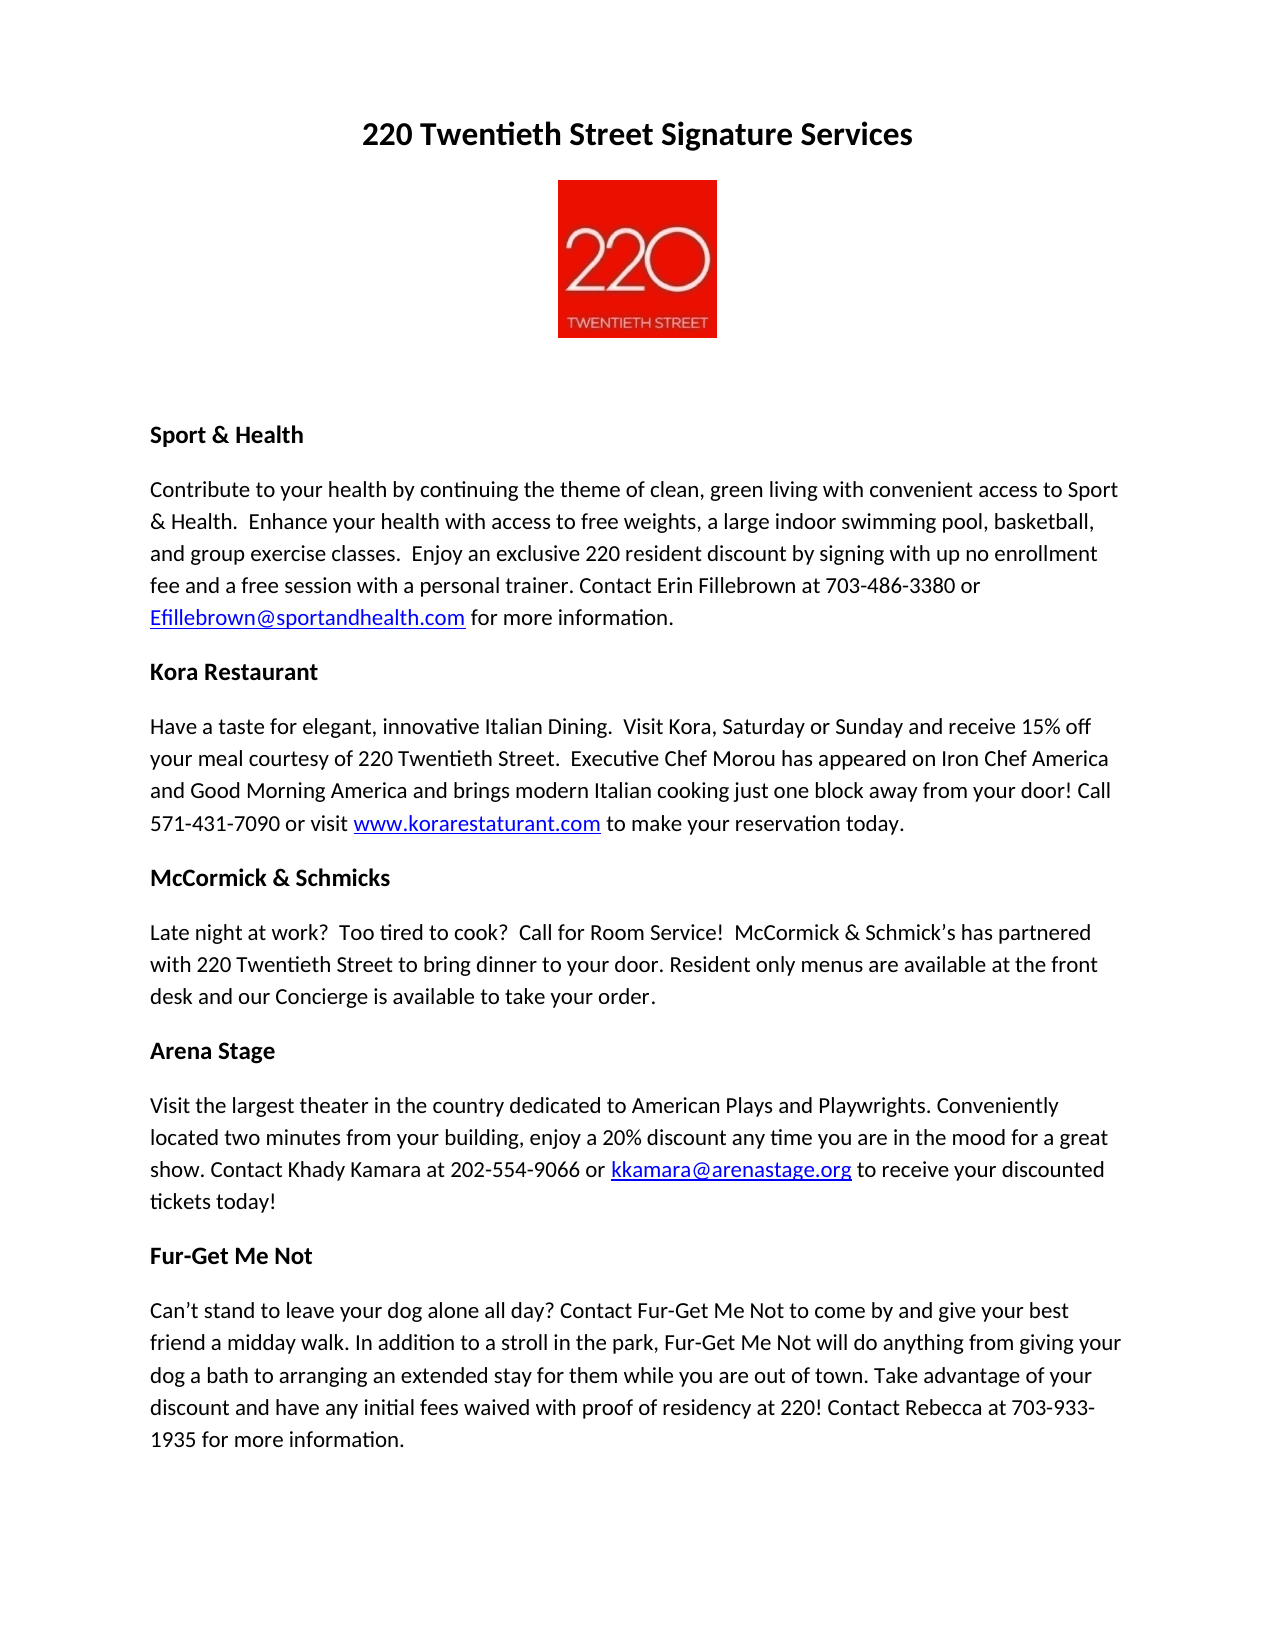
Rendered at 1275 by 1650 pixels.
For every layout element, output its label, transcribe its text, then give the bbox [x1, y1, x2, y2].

text Fur-Get Me Not [150, 1241, 1125, 1271]
text Kora Restaurant [150, 656, 1125, 687]
text Visit the largest theater in the country dedicated to American Plays and Playwrights. Conveniently located two minutes from your building, enjoy a 20% discount any time you are in the mood for a great show. Contact Khady Kamara at 202-554-9066 or kkamara@arenastage.org to receive your discounted tickets today! [150, 1091, 1125, 1216]
text 220 Signature Services [150, 112, 1125, 153]
text Can’t stand to leave your dog alone all day? Contact Fur-Get Me Not to come by and give your best friend a midday walk. In addition to a stroll in the park, Fur-Get Me Not will do anything from giving your dog a bath to arranging an extended stay for them while you are out of town. Take advantage of your discount and have any initial fees waived with proof of residency at 220! Contact Rebecca at 703-933-1935 for more information. [150, 1296, 1125, 1453]
text Late night at work? Too tired to cook? Call for Room Service! McCormick & Schmick’s has partnered with to bring dinner to your door. Resident only menus are available at the front desk and our Concierge is available to take your order. [150, 918, 1125, 1010]
text Arena Stage [150, 1035, 1125, 1066]
text Sport & Health [150, 419, 1125, 449]
text McCormick & Schmicks [150, 862, 1125, 892]
picture [558, 180, 717, 338]
text Contribute to your health by continuing the theme of clean, green living with convenient access to Sport & Health. Enhance your health with access to free weights, a large indoor swimming pool, basketball, and group exercise classes. Enjoy an exclusive 220 resident discount by signing with up no enrollment fee and a free session with a personal trainer. Contact Erin Fillebrown at 703-486-3380 or Efillebrown@sportandhealth.com for more information. [150, 475, 1125, 631]
text Have a taste for elegant, innovative Italian Dining. Visit Kora, Saturday or Sunday and receive 15% off your meal courtesy of . Executive Chef Morou has appeared on Iron Chef America and Good Morning America and brings modern Italian cooking just one block away from your door! Call 571-431-7090 or visit www.korarestaturant.com to make your reservation today. [150, 712, 1125, 837]
